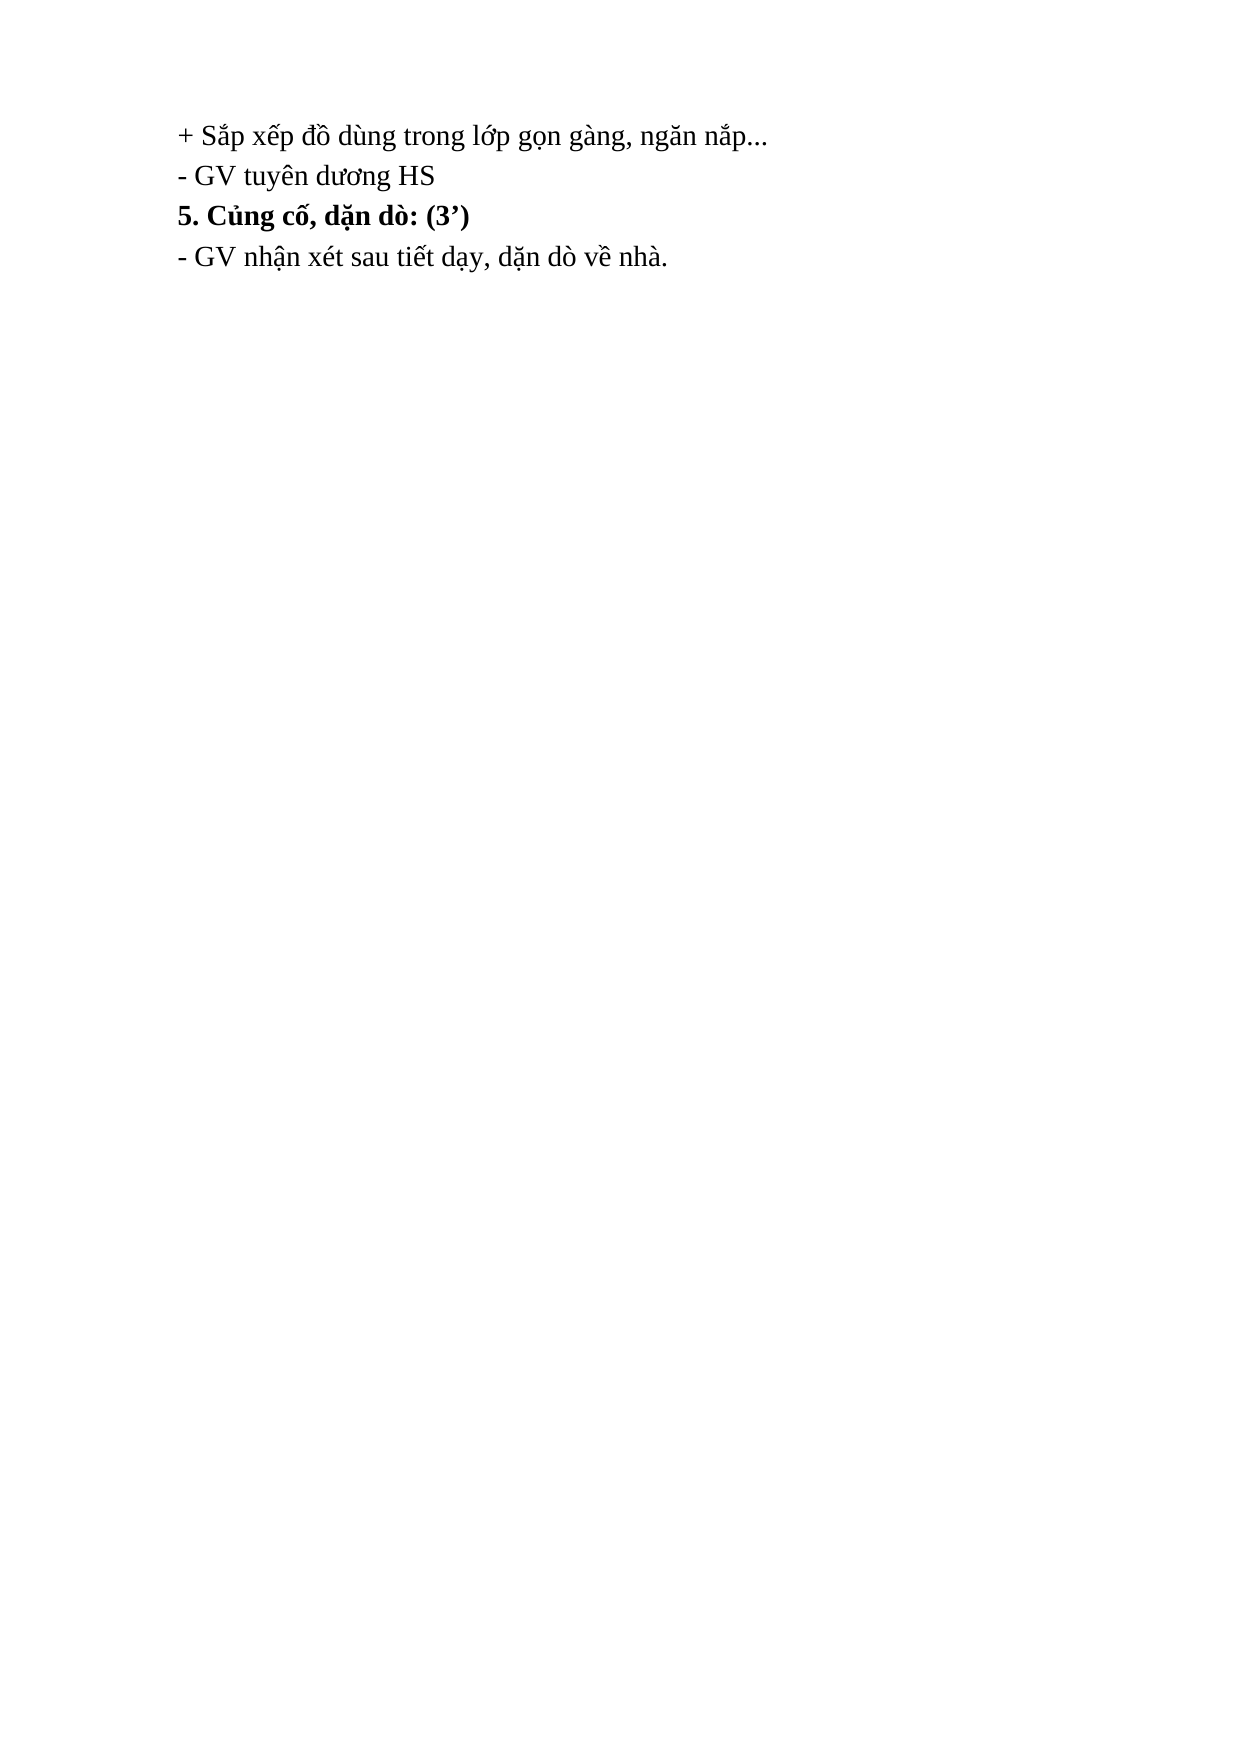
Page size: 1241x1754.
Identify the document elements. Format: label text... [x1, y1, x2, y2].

text + Sắp xếp đồ dùng trong lớp gọn gàng, ngăn nắp... [177, 118, 1122, 152]
text - GV tuyên dương HS [177, 158, 1122, 192]
text - GV nhận xét sau tiết dạy, dặn dò về nhà. [177, 239, 1122, 272]
text 5. Củng cố, dặn dò: (3’) [177, 198, 1122, 232]
